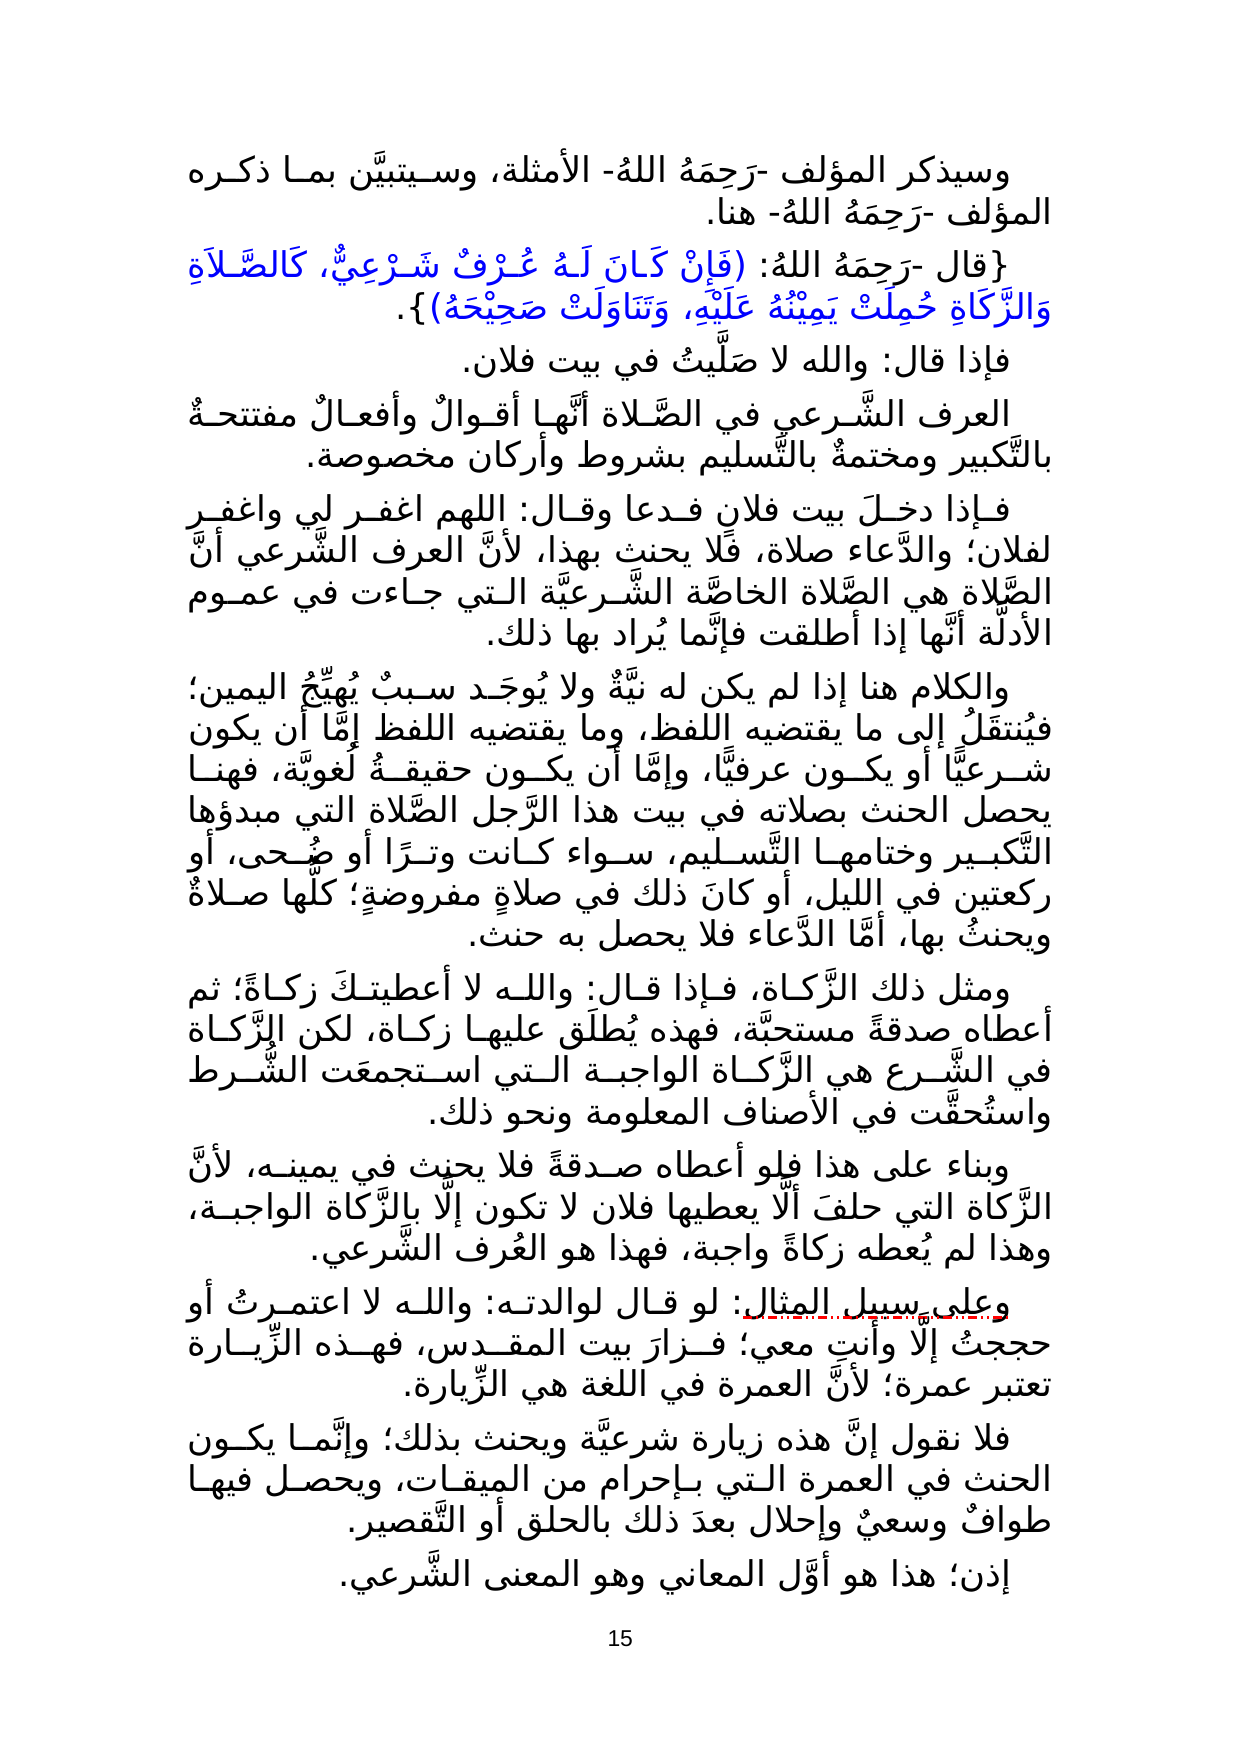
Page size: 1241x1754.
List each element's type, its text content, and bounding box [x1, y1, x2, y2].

text فإذا قال: والله لا صَلَّيتُ في بيت فلان. [187, 340, 1053, 381]
text العرف الشَّرعي في الصَّلاة أنَّها أقوالٌ وأفعالٌ مفتتحةٌ بالتَّكبير ومختمةٌ بالتَّسليم بشروط وأركان مخصوصة. [187, 394, 1053, 476]
text ومثل ذلك الزَّكاة، فإذا قال: والله لا أعطيتكَ زكاةً؛ ثم أعطاه صدقةً مستحبَّة، فهذه يُطلَق عليها زكاة، لكن الزَّكاة في الشَّرع هي الزَّكاة الواجبة التي استجمعَت الشُّرط واستُحقَّت في الأصناف المعلومة ونحو ذلك. [187, 967, 1053, 1132]
text إذن؛ هذا هو أوَّل المعاني وهو المعنى الشَّرعي. [187, 1554, 1053, 1595]
text وسيذكر المؤلف -رَحِمَهُ اللهُ- الأمثلة، وسيتبيَّن بما ذكره المؤلف -رَحِمَهُ اللهُ- هنا. [187, 150, 1053, 232]
text والكلام هنا إذا لم يكن له نيَّةٌ ولا يُوجَد سببٌ يُهيِّجُ اليمين؛ فيُنتقَلُ إلى ما يقتضيه اللفظ، وما يقتضيه اللفظ إمَّا أن يكون شرعيًّا أو يكون عرفيًّا، وإمَّا أن يكون حقيقةُ لُغويَّة، فهنا يحصل الحنث بصلاته في بيت هذا الرَّجل الصَّلاة التي مبدؤها التَّكبير وختامها التَّسليم، سواء كانت وترًا أو ضُحى، أو ركعتين في الليل، أو كانَ ذلك في صلاةٍ مفروضةٍ؛ كلُّها صلاةٌ ويحنثُ بها، أمَّا الدَّعاء فلا يحصل به حنث. [187, 666, 1053, 955]
text فإذا دخلَ بيت فلانٍ فدعا وقال: اللهم اغفر لي واغفر لفلان؛ والدَّعاء صلاة، فلا يحنث بهذا، لأنَّ العرف الشَّرعي أنَّ الصَّلاة هي الصَّلاة الخاصَّة الشَّرعيَّة التي جاءت في عموم الأدلَّة أنَّها إذا أطلقت فإنَّما يُراد بها ذلك. [187, 489, 1053, 654]
text فلا نقول إنَّ هذه زيارة شرعيَّة ويحنث بذلك؛ وإنَّما يكون الحنث في العمرة التي بإحرام من الميقات، ويحصل فيها طوافٌ وسعيٌ وإحلال بعدَ ذلك بالحلق أو التَّقصير. [187, 1417, 1053, 1541]
text {قال -رَحِمَهُ اللهُ: (فَإِنْ كَانَ لَهُ عُرْفٌ شَرْعِيٌّ، كَالصَّلاَةِ وَالزَّكَاةِ حُمِلَتْ يَمِيْنُهُ عَلَيْهِ، وَتَنَاوَلَتْ صَحِيْحَهُ)}. [187, 245, 1053, 327]
text وبناء على هذا فلو أعطاه صدقةً فلا يحنث في يمينه، لأنَّ الزَّكاة التي حلفَ ألَّا يعطيها فلان لا تكون إلَّا بالزَّكاة الواجبة، وهذا لم يُعطه زكاةً واجبة، فهذا هو العُرف الشَّرعي. [187, 1145, 1053, 1269]
text وعلى سبيل المثال: لو قال لوالدته: والله لا اعتمرتُ أو حججتُ إلَّا وأنتِ معي؛ فزارَ بيت المقدس، فهذه الزِّيارة تعتبر عمرة؛ لأنَّ العمرة في اللغة هي الزِّيارة. [187, 1281, 1053, 1405]
